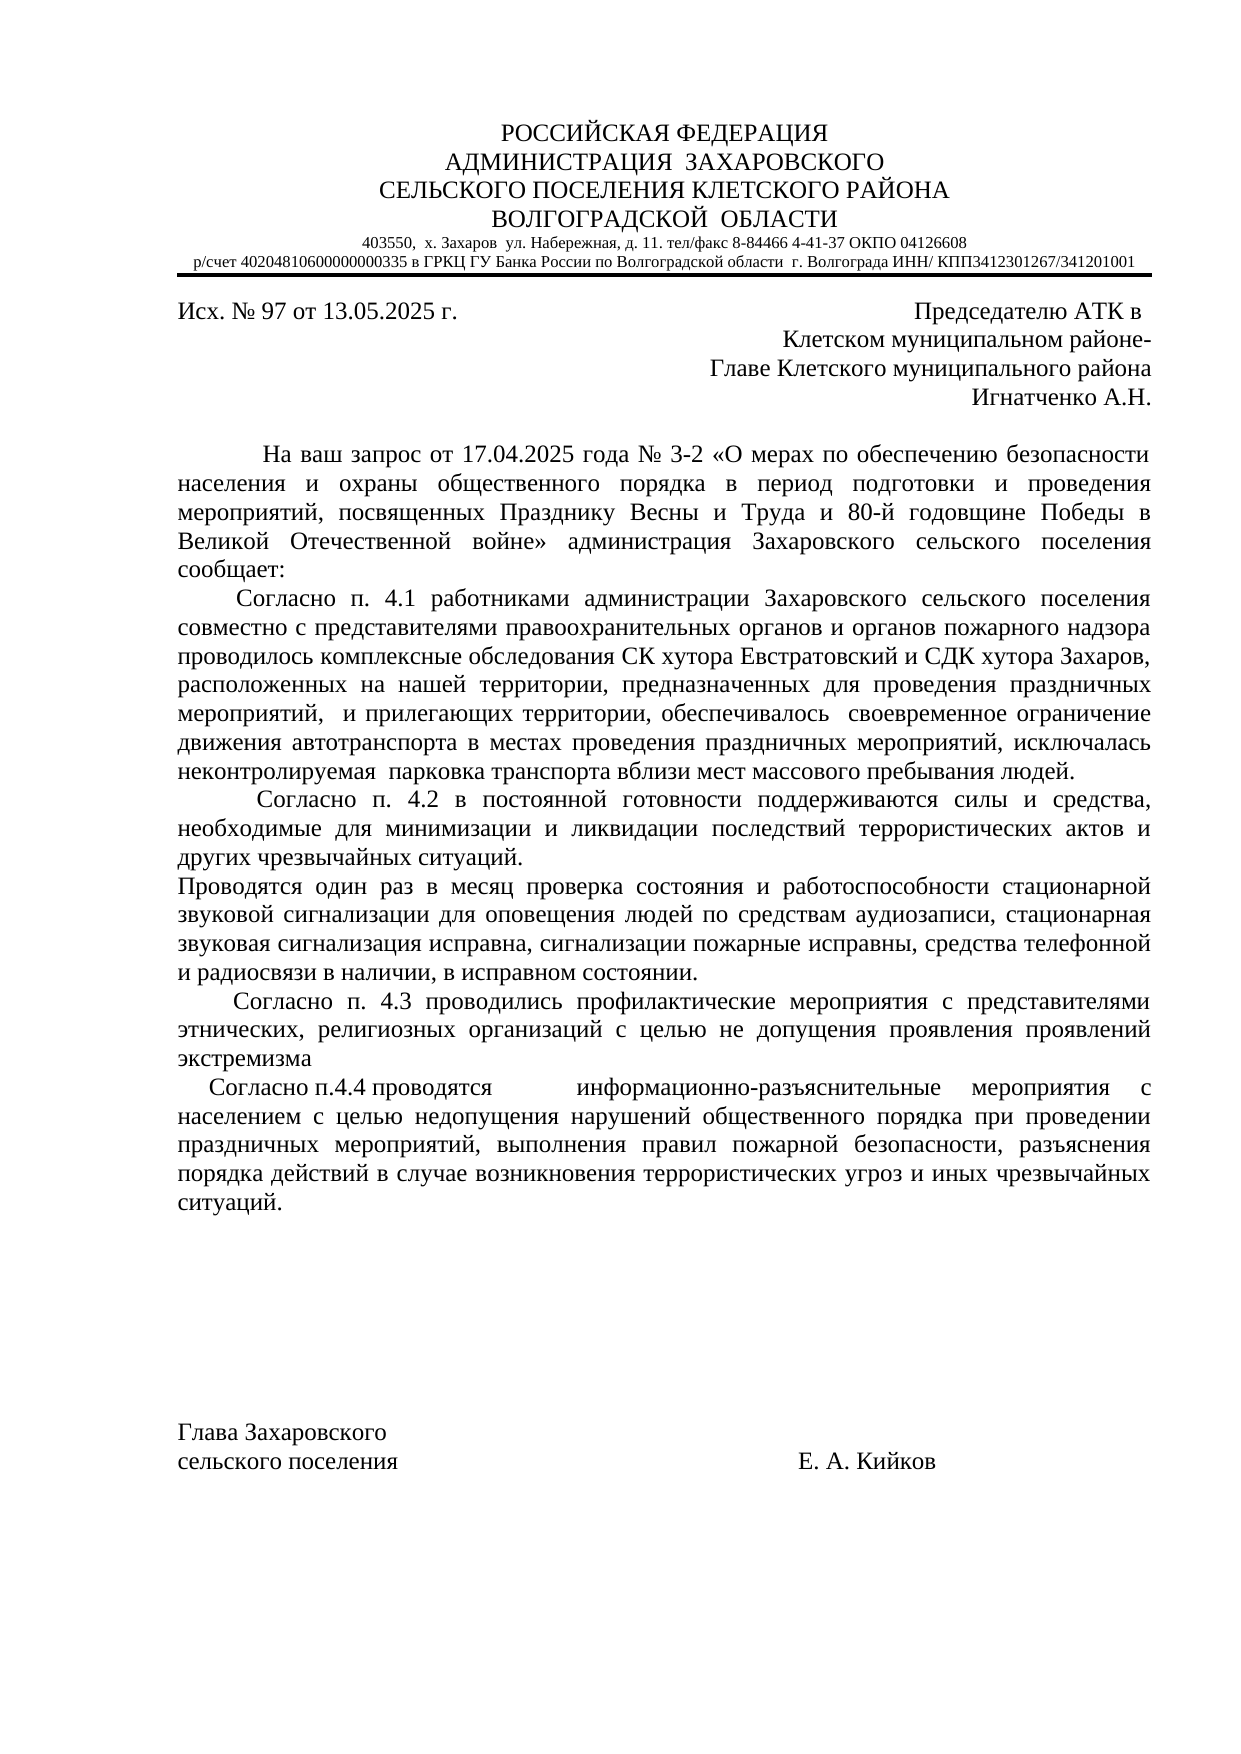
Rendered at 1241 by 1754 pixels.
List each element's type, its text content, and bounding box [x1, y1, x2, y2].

text Клетском муниципальном районе- [177, 324, 1152, 353]
text На ваш запрос от 17.04.2025 года № 3-2 «О мерах по обеспечению безопасности населения и охраны общественного порядка в период подготовки и проведения мероприятий, посвященных Празднику Весны и Труда и 80-й годовщине Победы в Великой Отечественной войне» администрация Захаровского сельского поселения сообщает: [177, 439, 1152, 583]
text Исх. № 97 от 13.05.2025 г. Председателю АТК в [177, 296, 1152, 324]
text Согласно п. 4.1 работниками администрации Захаровского сельского поселения совместно с представителями правоохранительных органов и органов пожарного надзора проводилось комплексные обследования СК хутора Евстратовский и СДК хутора Захаров, расположенных на нашей территории, предназначенных для проведения праздничных мероприятий, и прилегающих территории, обеспечивалось своевременное ограничение движения автотранспорта в местах проведения праздничных мероприятий, исключалась неконтролируемая парковка транспорта вблизи мест массового пребывания людей. [177, 583, 1152, 784]
text Согласно п.4.4 проводятся информационно-разъяснительные мероприятия с населением с целью недопущения нарушений общественного порядка при проведении праздничных мероприятий, выполнения правил пожарной безопасности, разъяснения порядка действий в случае возникновения террористических угроз и иных чрезвычайных ситуаций. [177, 1072, 1152, 1216]
text Глава Захаровского [177, 1417, 1152, 1446]
text р/счет 40204810600000000335 в ГРКЦ ГУ Банка России по Волгоградской области г. Волгограда ИНН/ КПП3412301267/341201001 [177, 252, 1152, 273]
text Проводятся один раз в месяц проверка состояния и работоспособности стационарной звуковой сигнализации для оповещения людей по средствам аудиозаписи, стационарная звуковая сигнализация исправна, сигнализации пожарные исправны, средства телефонной и радиосвязи в наличии, в исправном состоянии. [177, 871, 1152, 986]
text АДМИНИСТРАЦИЯ ЗАХАРОВСКОГО [177, 147, 1152, 176]
text сельского поселения Е. А. Кийков [177, 1446, 1152, 1474]
text 403550, х. Захаров ул. Набережная, д. 11. тел/факс 8-84466 4-41-37 ОКПО 04126608 [177, 233, 1152, 252]
text РОССИЙСКАЯ ФЕДЕРАЦИЯ [177, 118, 1152, 147]
text ВОЛГОГРАДСКОЙ ОБЛАСТИ [177, 204, 1152, 233]
text Согласно п. 4.2 в постоянной готовности поддерживаются силы и средства, необходимые для минимизации и ликвидации последствий террористических актов и других чрезвычайных ситуаций. [177, 784, 1152, 871]
text СЕЛЬСКОГО ПОСЕЛЕНИЯ КЛЕТСКОГО РАЙОНА [177, 176, 1152, 204]
text Согласно п. 4.3 проводились профилактические мероприятия с представителями этнических, религиозных организаций с целью не допущения проявления проявлений экстремизма [177, 986, 1152, 1072]
text Главе Клетского муниципального района [177, 353, 1152, 382]
text Игнатченко А.Н. [177, 382, 1152, 411]
